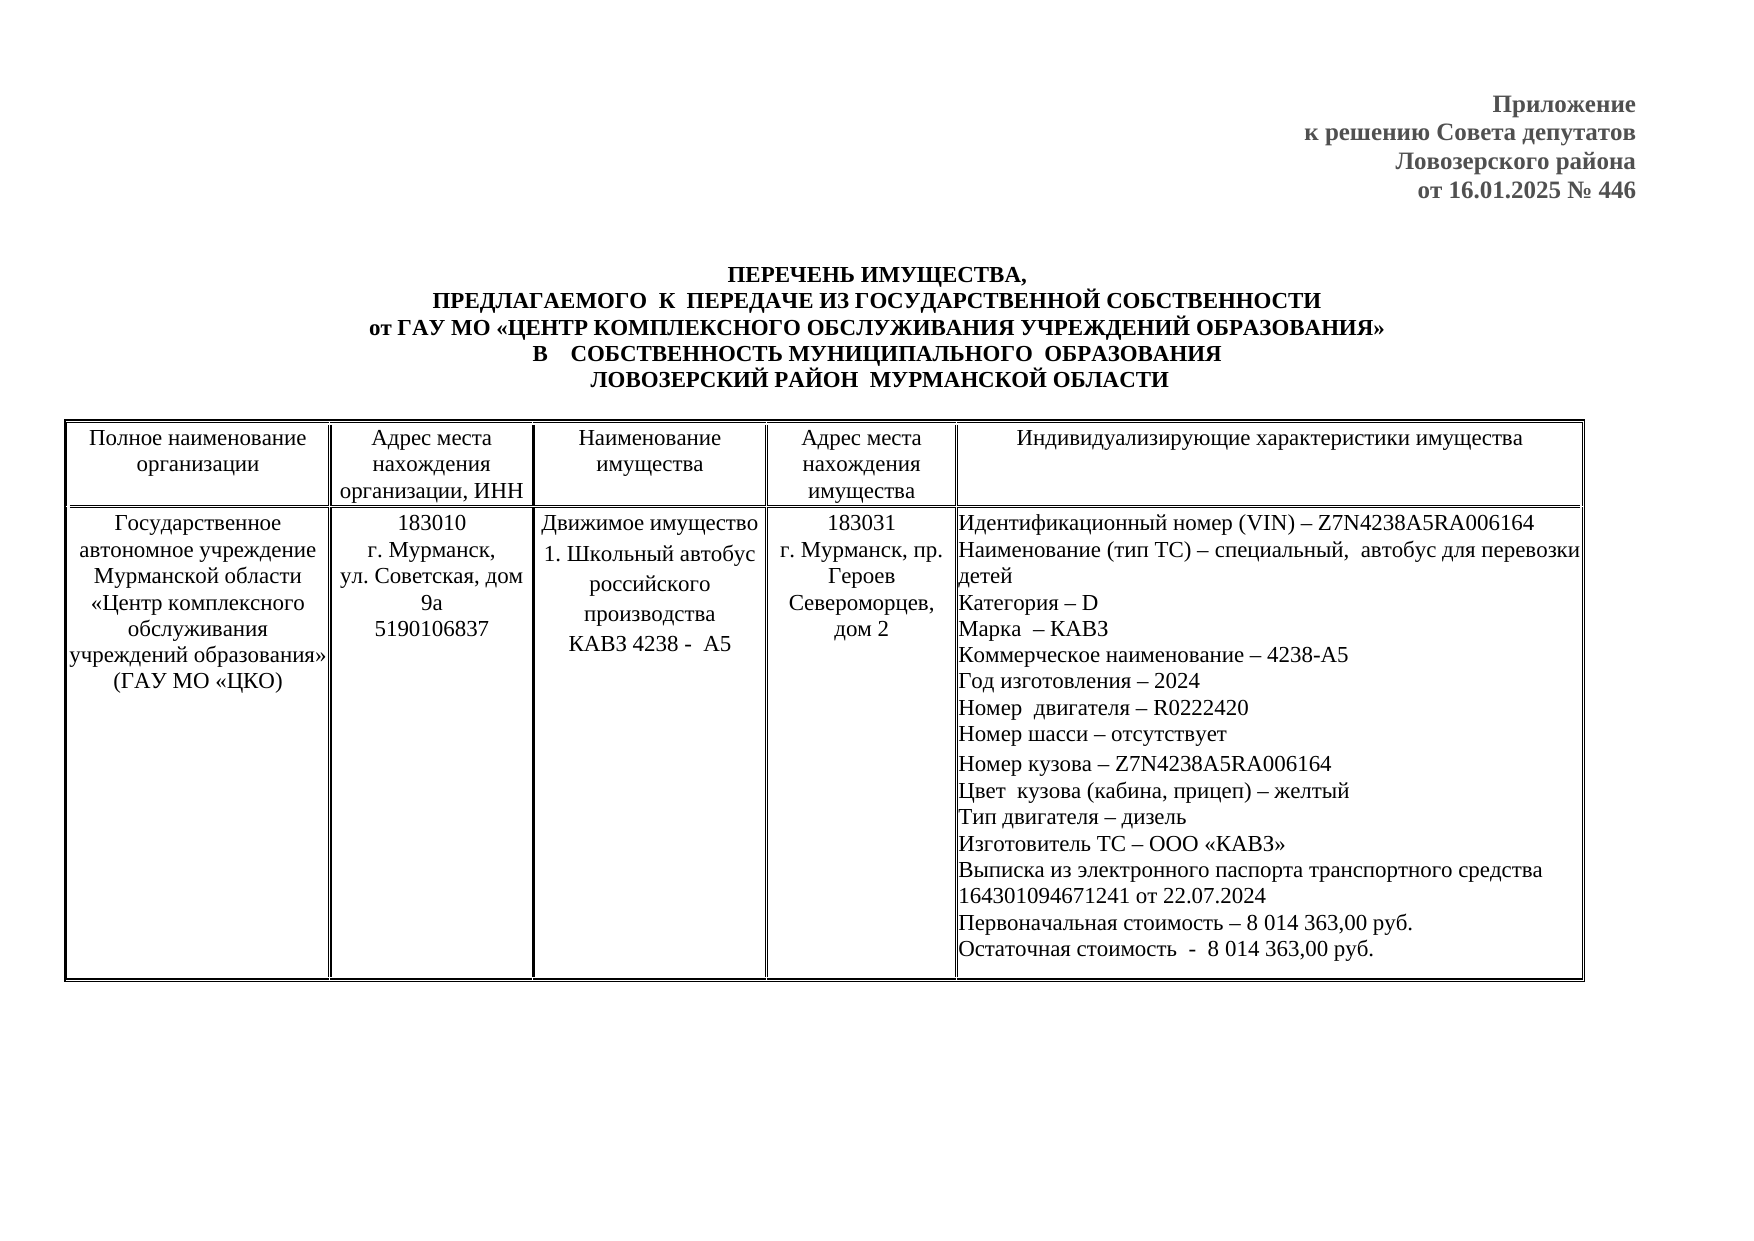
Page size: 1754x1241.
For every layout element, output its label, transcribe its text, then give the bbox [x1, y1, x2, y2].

table_cell 183031 г. Мурманск, пр. Героев Североморцев, дом 2 [766, 508, 956, 978]
text от 16.01.2025 № 446 [118, 175, 1636, 204]
text Приложение [118, 89, 1636, 117]
table_header Наименование имущества [533, 423, 766, 505]
text ПЕРЕЧЕНЬ ИМУЩЕСТВА, [118, 261, 1636, 287]
table_header Адрес места нахождения имущества [766, 423, 956, 505]
table_header Полное наименование организации [67, 421, 330, 505]
text В СОБСТВЕННОСТЬ МУНИЦИПАЛЬНОГО ОБРАЗОВАНИЯ [118, 340, 1636, 367]
table_cell 183010 г. Мурманск, ул. Советская, дом 9а 5190106837 [330, 508, 533, 978]
text ПРЕДЛАГАЕМОГО К ПЕРЕДАЧЕ ИЗ ГОСУДАРСТВЕННОЙ СОБСТВЕННОСТИ [118, 287, 1636, 314]
text от ГАУ МО «ЦЕНТР КОМПЛЕКСНОГО ОБСЛУЖИВАНИЯ УЧРЕЖДЕНИЙ ОБРАЗОВАНИЯ» [118, 314, 1636, 340]
table_header Адрес места нахождения организации, ИНН [330, 421, 533, 505]
table_cell Идентификационный номер (VIN) – Z7N4238A5RA006164 Наименование (тип ТС) – cпециальный, автобус для перевозки детей Категория – D Марка – КАВЗ Коммерческое наименование – 4238-А5 Год изготовления – 2024 Номер двигателя – R0222420 Номер шасси – отсутствует Номер кузова – Z7N4238A5RA006164 Цвет кузова (кабина, прицеп) – желтый Тип двигателя – дизель Изготовитель ТС – ООО «КАВЗ» Выписка из электронного паспорта транспортного средства 164301094671241 от 22.07.2024 Первоначальная стоимость – 8 014 363,00 руб. Остаточная стоимость - 8 014 363,00 руб. [956, 505, 1583, 978]
text Ловозерского района [118, 146, 1636, 175]
table_cell Государственное автономное учреждение Мурманской области «Центр комплексного обслуживания учреждений образования» (ГАУ МО «ЦКО) [66, 505, 330, 978]
table_cell Движимое имущество 1. Школьный автобус российского производства КАВЗ 4238 - А5 [533, 508, 766, 978]
text к решению Совета депутатов [118, 117, 1636, 146]
table_header Индивидуализирующие характеристики имущества [956, 423, 1582, 505]
text ЛОВОЗЕРСКИЙ РАЙОН МУРМАНСКОЙ ОБЛАСТИ [118, 367, 1636, 393]
